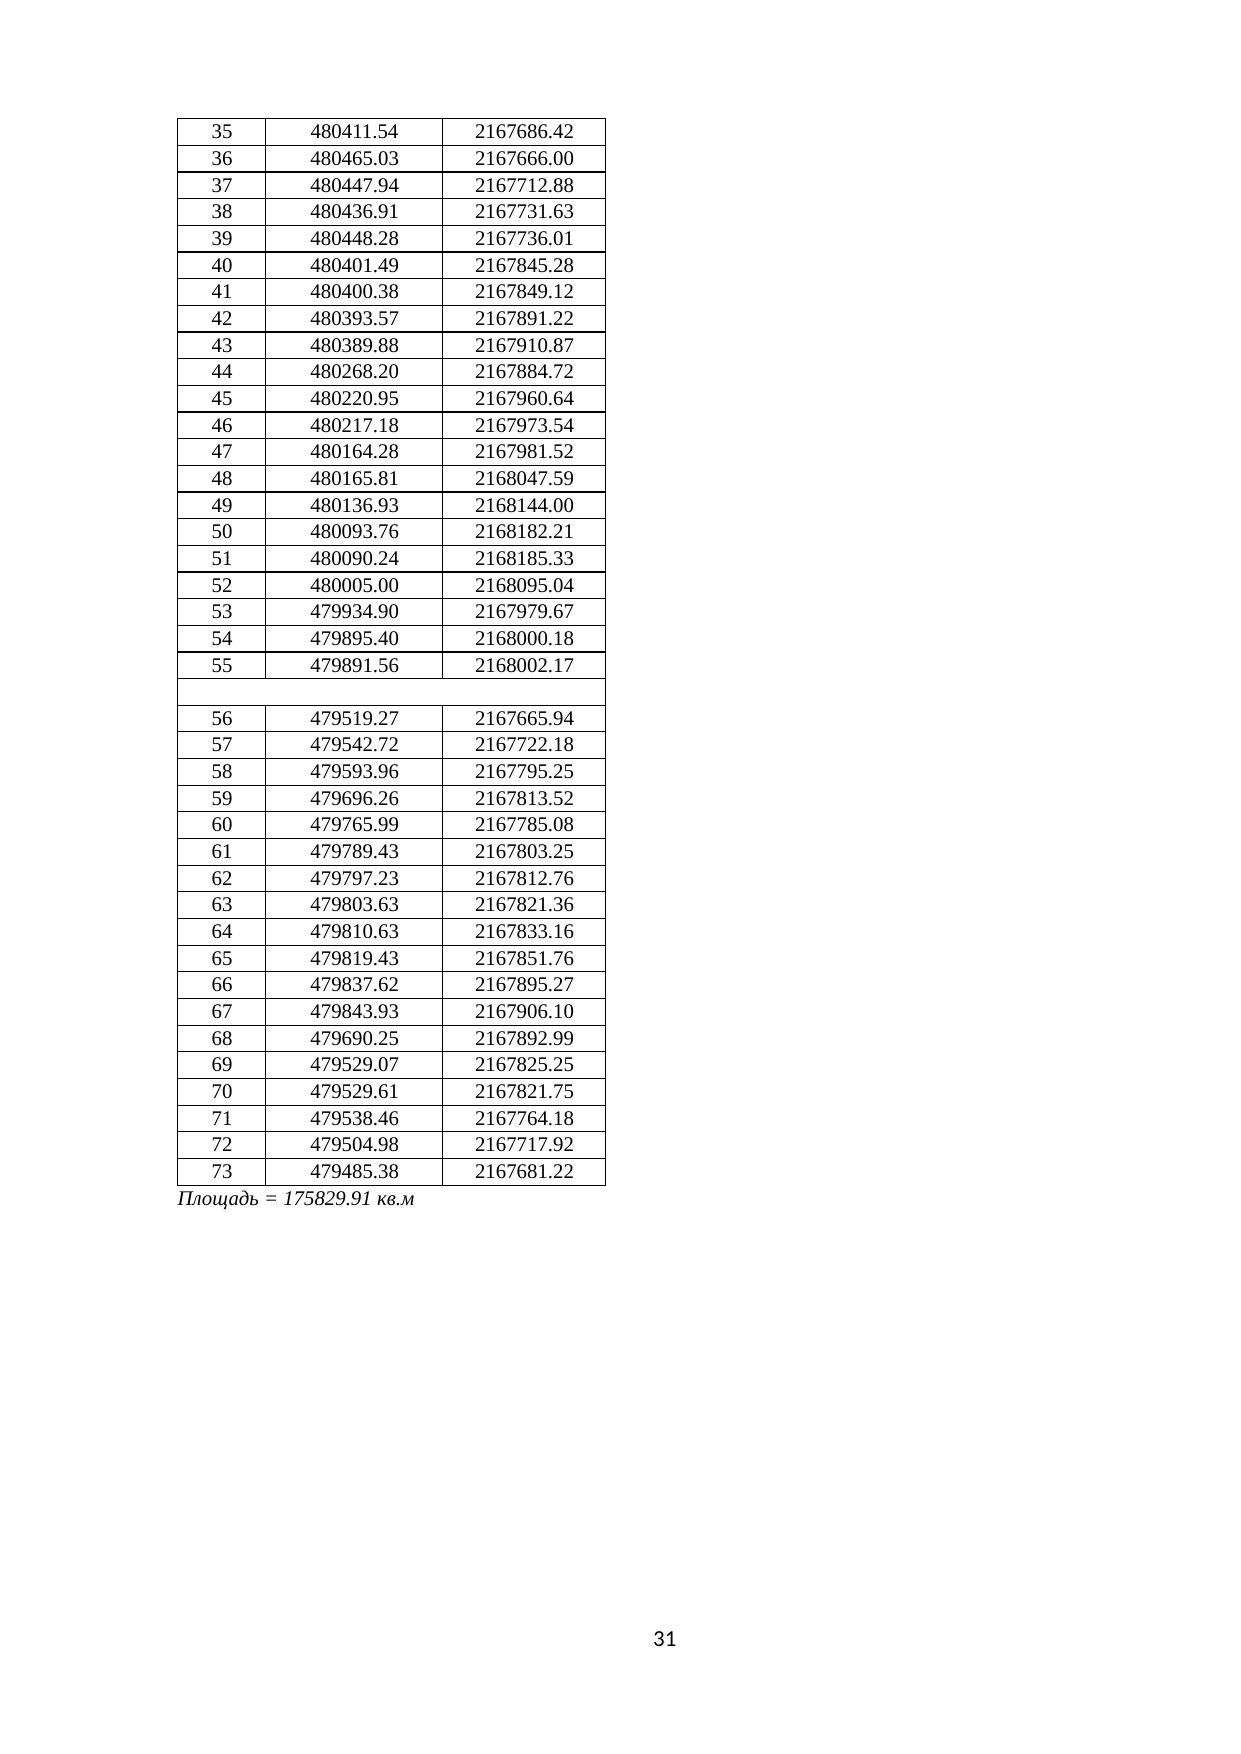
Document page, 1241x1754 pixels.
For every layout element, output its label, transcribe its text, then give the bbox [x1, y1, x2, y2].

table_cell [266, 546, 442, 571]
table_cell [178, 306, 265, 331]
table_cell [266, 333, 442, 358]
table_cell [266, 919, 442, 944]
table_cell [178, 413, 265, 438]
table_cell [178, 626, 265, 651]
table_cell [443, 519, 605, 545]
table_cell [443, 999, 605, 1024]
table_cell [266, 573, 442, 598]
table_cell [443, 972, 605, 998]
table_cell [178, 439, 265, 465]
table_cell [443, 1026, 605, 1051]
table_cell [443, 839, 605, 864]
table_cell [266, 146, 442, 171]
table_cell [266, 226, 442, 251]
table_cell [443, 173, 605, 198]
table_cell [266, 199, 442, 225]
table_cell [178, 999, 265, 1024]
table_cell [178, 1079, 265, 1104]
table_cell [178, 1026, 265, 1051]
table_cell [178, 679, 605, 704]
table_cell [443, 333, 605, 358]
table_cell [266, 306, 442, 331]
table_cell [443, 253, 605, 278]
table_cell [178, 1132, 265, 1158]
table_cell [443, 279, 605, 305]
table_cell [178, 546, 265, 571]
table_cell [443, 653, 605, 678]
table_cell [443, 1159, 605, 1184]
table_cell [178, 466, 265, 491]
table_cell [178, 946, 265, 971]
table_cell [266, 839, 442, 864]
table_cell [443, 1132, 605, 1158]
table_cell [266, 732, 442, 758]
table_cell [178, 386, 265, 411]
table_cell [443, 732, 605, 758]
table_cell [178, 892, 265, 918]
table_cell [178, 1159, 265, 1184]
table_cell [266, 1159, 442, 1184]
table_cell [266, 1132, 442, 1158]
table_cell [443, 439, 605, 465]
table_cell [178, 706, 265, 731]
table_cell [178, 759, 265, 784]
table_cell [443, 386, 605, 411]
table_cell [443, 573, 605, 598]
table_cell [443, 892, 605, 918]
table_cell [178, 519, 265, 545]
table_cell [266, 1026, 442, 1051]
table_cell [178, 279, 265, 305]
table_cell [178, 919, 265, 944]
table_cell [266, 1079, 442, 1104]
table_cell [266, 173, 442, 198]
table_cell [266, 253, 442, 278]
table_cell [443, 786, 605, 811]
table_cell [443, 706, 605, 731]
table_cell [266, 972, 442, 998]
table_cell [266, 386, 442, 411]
text Площадь = 175829.91 кв.м [177, 1186, 1152, 1210]
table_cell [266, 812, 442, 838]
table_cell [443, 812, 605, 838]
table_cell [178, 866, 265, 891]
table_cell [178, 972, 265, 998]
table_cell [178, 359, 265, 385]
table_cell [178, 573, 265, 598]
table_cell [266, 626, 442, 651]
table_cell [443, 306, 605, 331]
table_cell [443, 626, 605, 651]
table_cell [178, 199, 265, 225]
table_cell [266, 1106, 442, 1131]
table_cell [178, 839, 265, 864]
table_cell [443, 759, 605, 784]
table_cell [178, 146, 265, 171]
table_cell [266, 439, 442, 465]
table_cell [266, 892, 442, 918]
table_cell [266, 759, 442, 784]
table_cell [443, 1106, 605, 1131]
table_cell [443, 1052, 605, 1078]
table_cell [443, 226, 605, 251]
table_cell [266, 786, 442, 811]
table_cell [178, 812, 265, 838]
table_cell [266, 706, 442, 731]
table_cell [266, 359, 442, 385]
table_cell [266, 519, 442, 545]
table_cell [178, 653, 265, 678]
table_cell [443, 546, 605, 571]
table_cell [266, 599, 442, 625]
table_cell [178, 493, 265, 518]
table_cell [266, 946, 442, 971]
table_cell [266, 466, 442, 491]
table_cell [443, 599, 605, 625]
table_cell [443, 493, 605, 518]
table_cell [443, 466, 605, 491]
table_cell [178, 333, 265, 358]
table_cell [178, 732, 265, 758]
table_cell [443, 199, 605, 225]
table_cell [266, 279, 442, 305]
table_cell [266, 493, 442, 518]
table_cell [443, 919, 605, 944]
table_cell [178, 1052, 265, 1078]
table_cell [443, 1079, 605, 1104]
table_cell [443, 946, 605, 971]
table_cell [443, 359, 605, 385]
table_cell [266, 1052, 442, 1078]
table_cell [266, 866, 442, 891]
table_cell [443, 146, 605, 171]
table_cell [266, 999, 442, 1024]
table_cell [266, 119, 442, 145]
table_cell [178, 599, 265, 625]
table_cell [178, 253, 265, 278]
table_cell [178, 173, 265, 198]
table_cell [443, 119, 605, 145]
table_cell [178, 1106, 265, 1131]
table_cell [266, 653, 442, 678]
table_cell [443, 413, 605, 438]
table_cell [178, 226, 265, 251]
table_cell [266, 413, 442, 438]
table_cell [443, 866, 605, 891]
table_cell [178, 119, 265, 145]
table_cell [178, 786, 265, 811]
